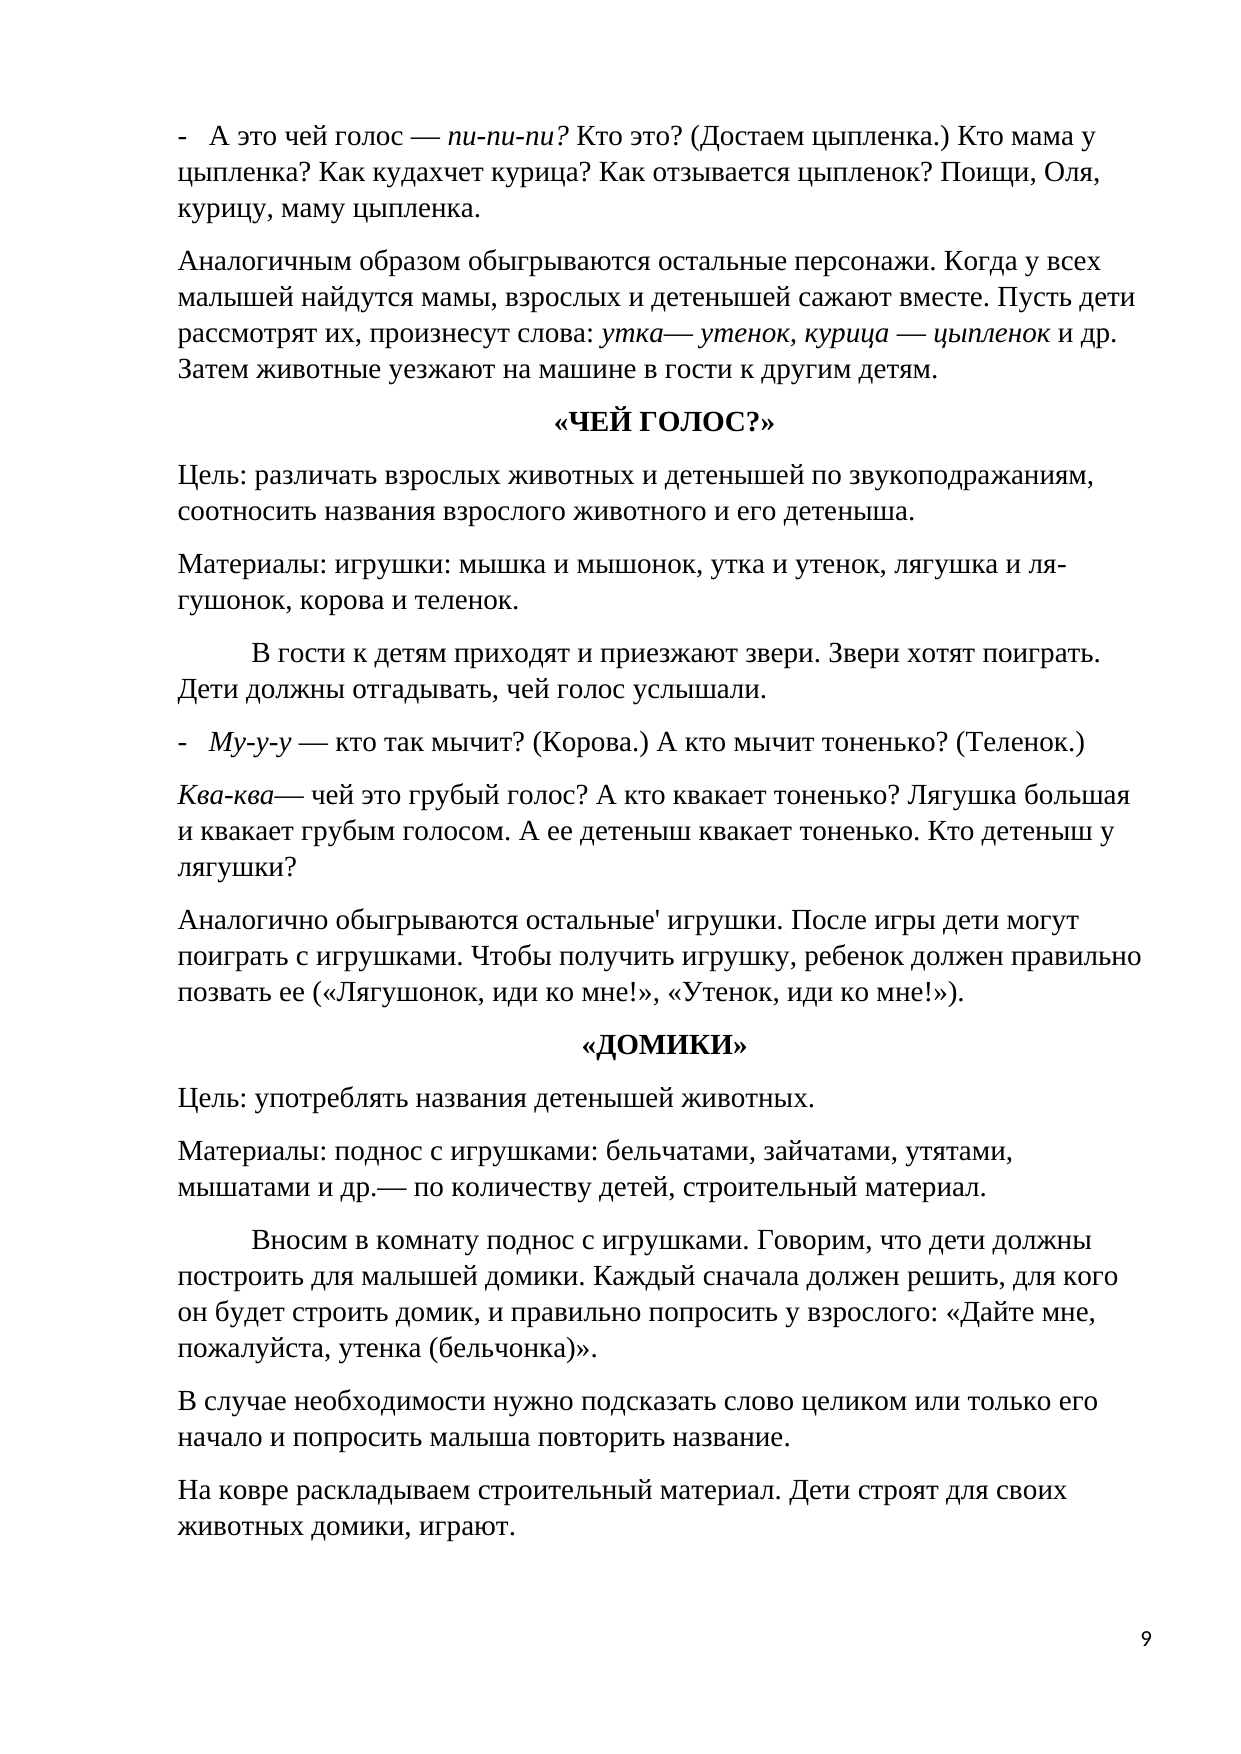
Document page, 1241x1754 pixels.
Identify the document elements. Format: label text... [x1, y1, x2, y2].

text - Му-у-у — кто так мычит? (Корова.) А кто мычит тоненько? (Теленок.) [177, 724, 1152, 758]
text Вносим в комнату поднос с игрушками. Говорим, что дети должны построить для малышей домики. Каждый сначала должен решить, для кого он будет строить домик, и правильно попросить у взрослого: «Дайте мне, пожалуйста, утенка (бельчонка)». [177, 1222, 1152, 1364]
text В случае необходимости нужно подсказать слово целиком или только его начало и попросить малыша повторить название. [177, 1383, 1152, 1453]
text Материалы: игрушки: мышка и мышонок, утка и утенок, лягушка и лягушонок, корова и теленок. [177, 546, 1152, 616]
text Материалы: поднос с игрушками: бельчатами, зайчатами, утятами, мышатами и др.— по количеству детей, строительный материал. [177, 1133, 1152, 1202]
text Аналогичным образом обыгрываются остальные персонажи. Когда у всех малышей найдутся мамы, взрослых и детенышей сажают вместе. Пусть дети рассмотрят их, произнесут слова: утка— утенок, курица — цыпленок и др. Затем животные уезжают на машине в гости к другим детям. [177, 243, 1152, 385]
text В гости к детям приходят и приезжают звери. Звери хотят поиграть. Дети должны отгадывать, чей голос услышали. [177, 635, 1152, 705]
text «ДОМИКИ» [177, 1027, 1152, 1061]
text На ковре раскладываем строительный материал. Дети строят для своих животных домики, играют. [177, 1472, 1152, 1542]
text Ква-ква— чей это грубый голос? А кто квакает тоненько? Лягушка большая и квакает грубым голосом. А ее детеныш квакает тоненько. Кто детеныш у лягушки? [177, 777, 1152, 883]
text «ЧЕЙ ГОЛОС?» [177, 404, 1152, 438]
text Цель: употреблять названия детенышей животных. [177, 1080, 1152, 1113]
text Аналогично обыгрываются остальные' игрушки. После игры дети могут поиграть с игрушками. Чтобы получить игрушку, ребенок должен правильно позвать ее («Лягушонок, иди ко мне!», «Утенок, иди ко мне!»). [177, 902, 1152, 1008]
text - А это чей голос — пи-пи-пи? Кто это? (Достаем цыпленка.) Кто мама у цыпленка? Как кудахчет курица? Как отзывается цыпленок? Поищи, Оля, курицу, маму цыпленка. [177, 118, 1152, 224]
text Цель: различать взрослых животных и детенышей по звукоподражаниям, соотносить названия взрослого животного и его детеныша. [177, 457, 1152, 527]
